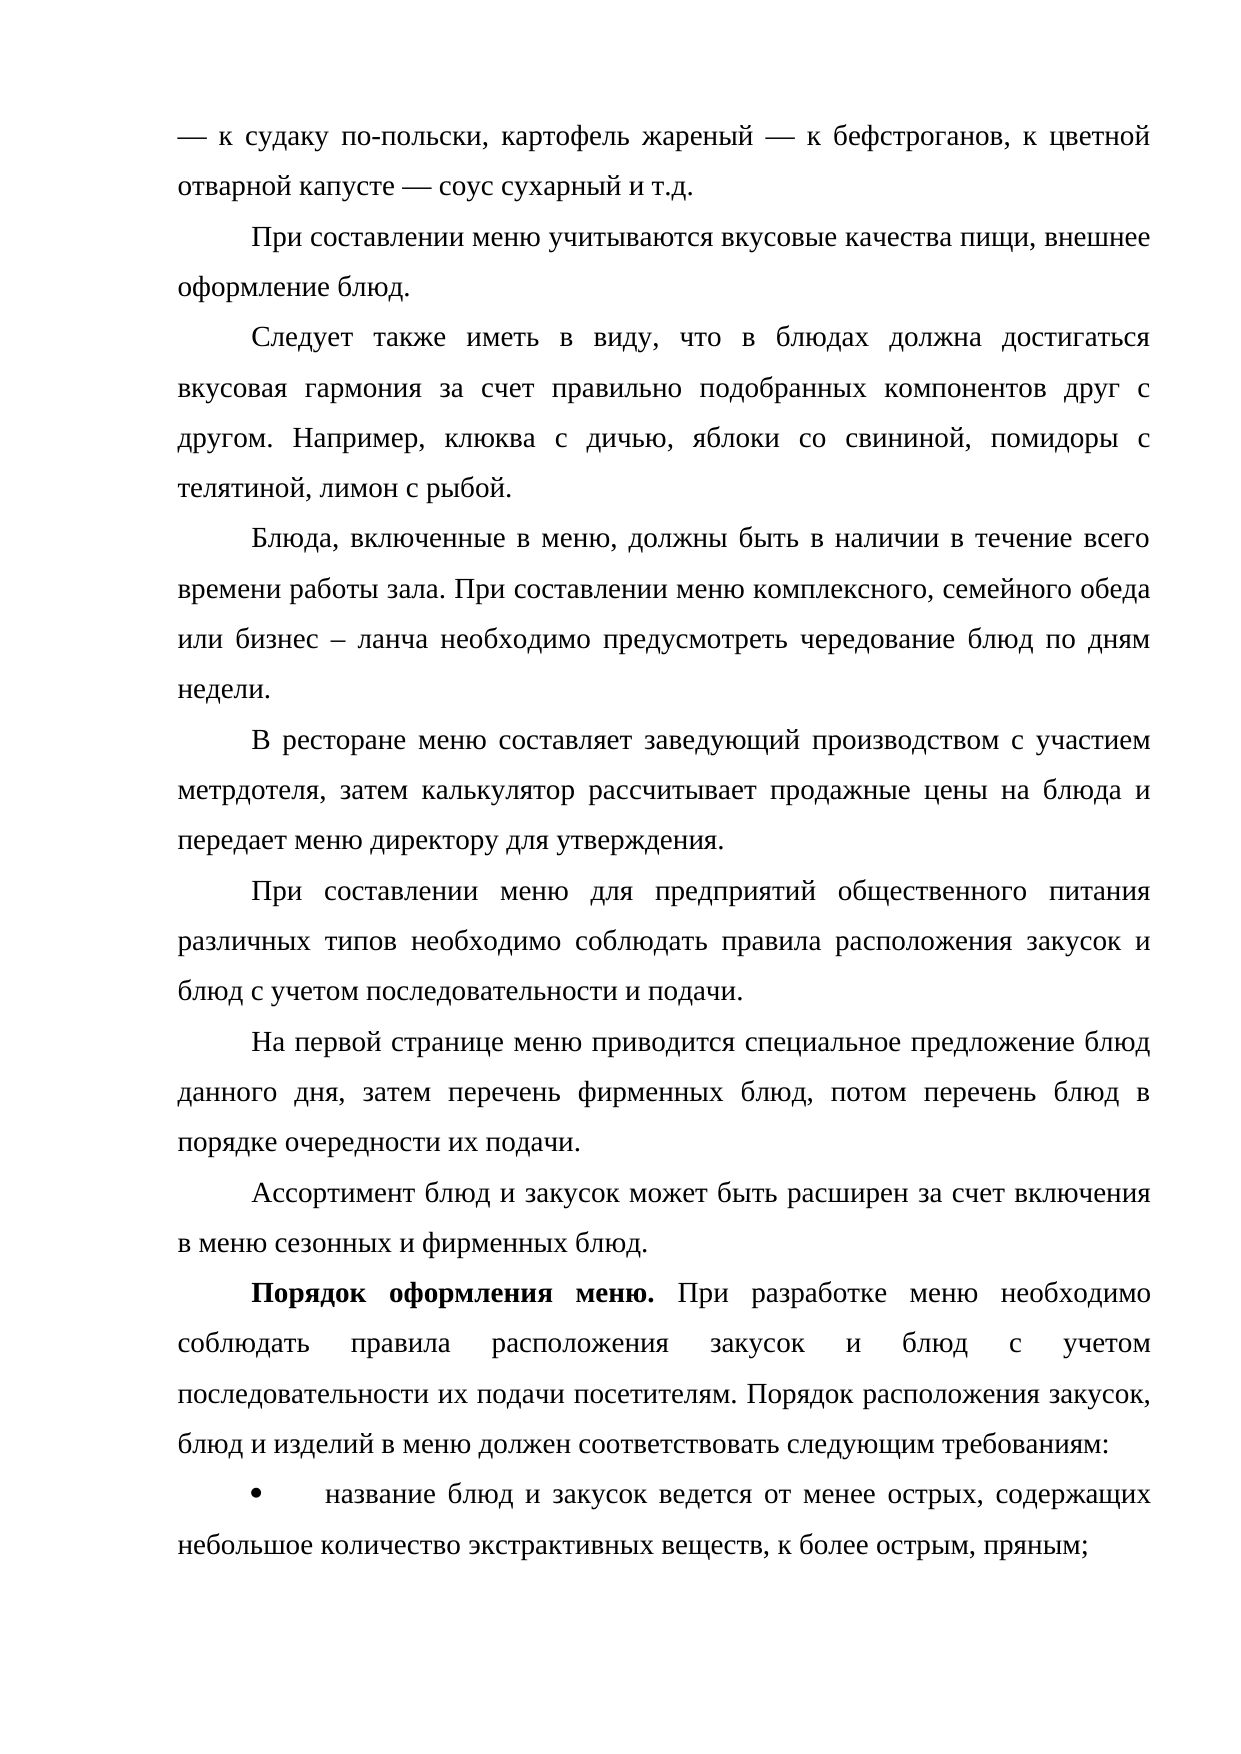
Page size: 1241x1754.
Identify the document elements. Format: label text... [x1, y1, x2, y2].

text При составлении меню учитываются вкусовые качества пищи, внешнее оформление блюд. [177, 219, 1152, 303]
text При составлении меню для предприятий общественного питания различных типов необходимо соблюдать правила расположения закусок и блюд с учетом последовательности и подачи. [177, 873, 1152, 1007]
list название блюд и закусок ведется от менее острых, содержащих небольшое количество экстрактивных веществ, к более острым, пряным; [177, 1477, 1152, 1561]
text Блюда, включенные в меню, должны быть в наличии в течение всего времени работы зала. При составлении меню комплексного, семейного обеда или бизнес – ланча необходимо предусмотреть чередование блюд по дням недели. [177, 521, 1152, 705]
text На первой странице меню приводится специальное предложение блюд данного дня, затем перечень фирменных блюд, потом перечень блюд в порядке очередности их подачи. [177, 1024, 1152, 1158]
text Следует также иметь в виду, что в блюдах должна достигаться вкусовая гармония за счет правильно подобранных компонентов друг с другом. Например, клюква с дичью, яблоки со свининой, помидоры с телятиной, лимон с рыбой. [177, 319, 1152, 504]
text В ресторане меню составляет заведующий производством с участием метрдотеля, затем калькулятор рассчитывает продажные цены на блюда и передает меню директору для утверждения. [177, 722, 1152, 856]
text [177, 118, 1152, 202]
text Порядок оформления меню. При разработке меню необходимо соблюдать правила расположения закусок и блюд с учетом последовательности их подачи посетителям. Порядок расположения закусок, блюд и изделий в меню должен соответствовать следующим требованиям: [177, 1275, 1152, 1460]
text Ассортимент блюд и закусок может быть расширен за счет включения в меню сезонных и фирменных блюд. [177, 1175, 1152, 1258]
